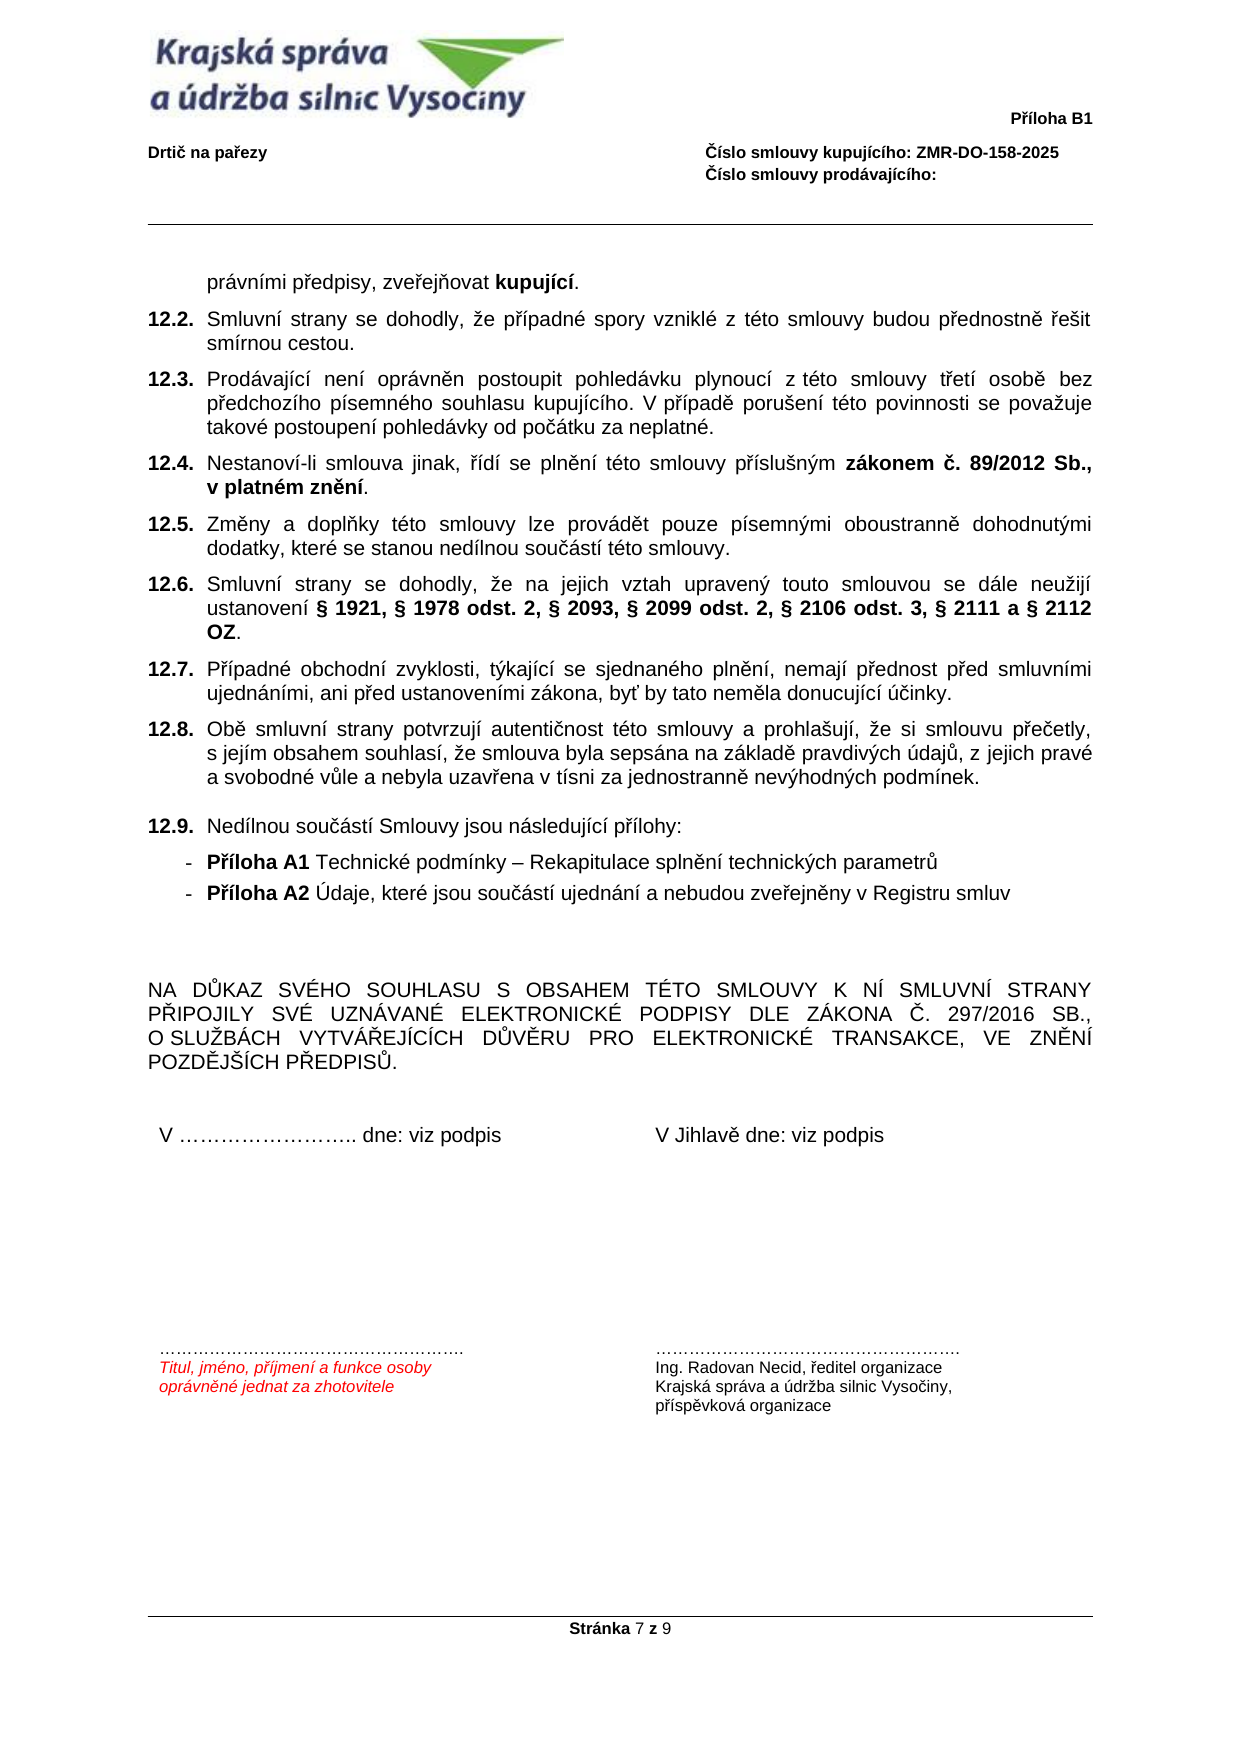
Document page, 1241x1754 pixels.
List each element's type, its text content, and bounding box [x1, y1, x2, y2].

list Nedílnou součástí Smlouvy jsou následující přílohy: [148, 814, 1093, 838]
list Prodávající není oprávněn postoupit pohledávku plynoucí z této smlouvy třetí osobě bez předchozího písemného souhlasu kupujícího. V případě porušení této povinnosti se považuje takové postoupení pohledávky od počátku za neplatné. [148, 367, 1093, 439]
list Příloha A2 Údaje, které jsou součástí ujednání a nebudou zveřejněny v Registru smluv [185, 881, 1093, 905]
table_cell ………………………………………………. Titul, jméno, příjmení a funkce osoby oprávněné jednat za zhotovitele [148, 1171, 644, 1454]
list Změny a doplňky této smlouvy lze provádět pouze písemnými oboustranně dohodnutými dodatky, které se stanou nedílnou součástí této smlouvy. [148, 512, 1093, 559]
list Příloha A1 Technické podmínky – Rekapitulace splnění technických parametrů [185, 850, 1093, 874]
table_header V …………………….. dne: viz podpis [148, 1123, 644, 1171]
list Smluvní strany se dohodly, že případné spory vzniklé z této smlouvy budou přednostně řešit smírnou cestou. [148, 306, 1093, 354]
picture [148, 30, 564, 118]
table_cell ………………………………………………. Ing. Radovan Necid, ředitel organizace Krajská správa a údržba silnic Vysočiny, příspěvková organizace [644, 1171, 1081, 1454]
list Nestanoví-li smlouva jinak, řídí se plnění této smlouvy příslušným zákonem č. 89/2012 Sb., v platném znění. [148, 451, 1093, 499]
list Obě smluvní strany potvrzují autentičnost této smlouvy a prohlašují, že si smlouvu přečetly, s jejím obsahem souhlasí, že smlouva byla sepsána na základě pravdivých údajů, z jejich pravé a svobodné vůle a nebyla uzavřena v tísni za jednostranně nevýhodných podmínek. [148, 717, 1093, 789]
list Smluvní strany se dohodly, že na jejich vztah upravený touto smlouvou se dále neužijí ustanovení § 1921, § 1978 odst. 2, § 2093, § 2099 odst. 2, § 2106 odst. 3, § 2111 a § 2112 OZ. [148, 572, 1093, 644]
table_header V Jihlavě dne: viz podpis [644, 1123, 1081, 1171]
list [148, 270, 1093, 294]
text NA DŮKAZ SVÉHO SOUHLASU S OBSAHEM TÉTO SMLOUVY K NÍ SMLUVNÍ STRANY PŘIPOJILY SVÉ UZNÁVANÉ ELEKTRONICKÉ PODPISY DLE ZÁKONA Č. 297/2016 SB., O SLUŽBÁCH VYTVÁŘEJÍCÍCH DŮVĚRU PRO ELEKTRONICKÉ TRANSAKCE, VE ZNĚNÍ POZDĚJŠÍCH PŘEDPISŮ. [148, 978, 1093, 1073]
list Případné obchodní zvyklosti, týkající se sjednaného plnění, nemají přednost před smluvními ujednáními, ani před ustanoveními zákona, byť by tato neměla donucující účinky. [148, 656, 1093, 704]
